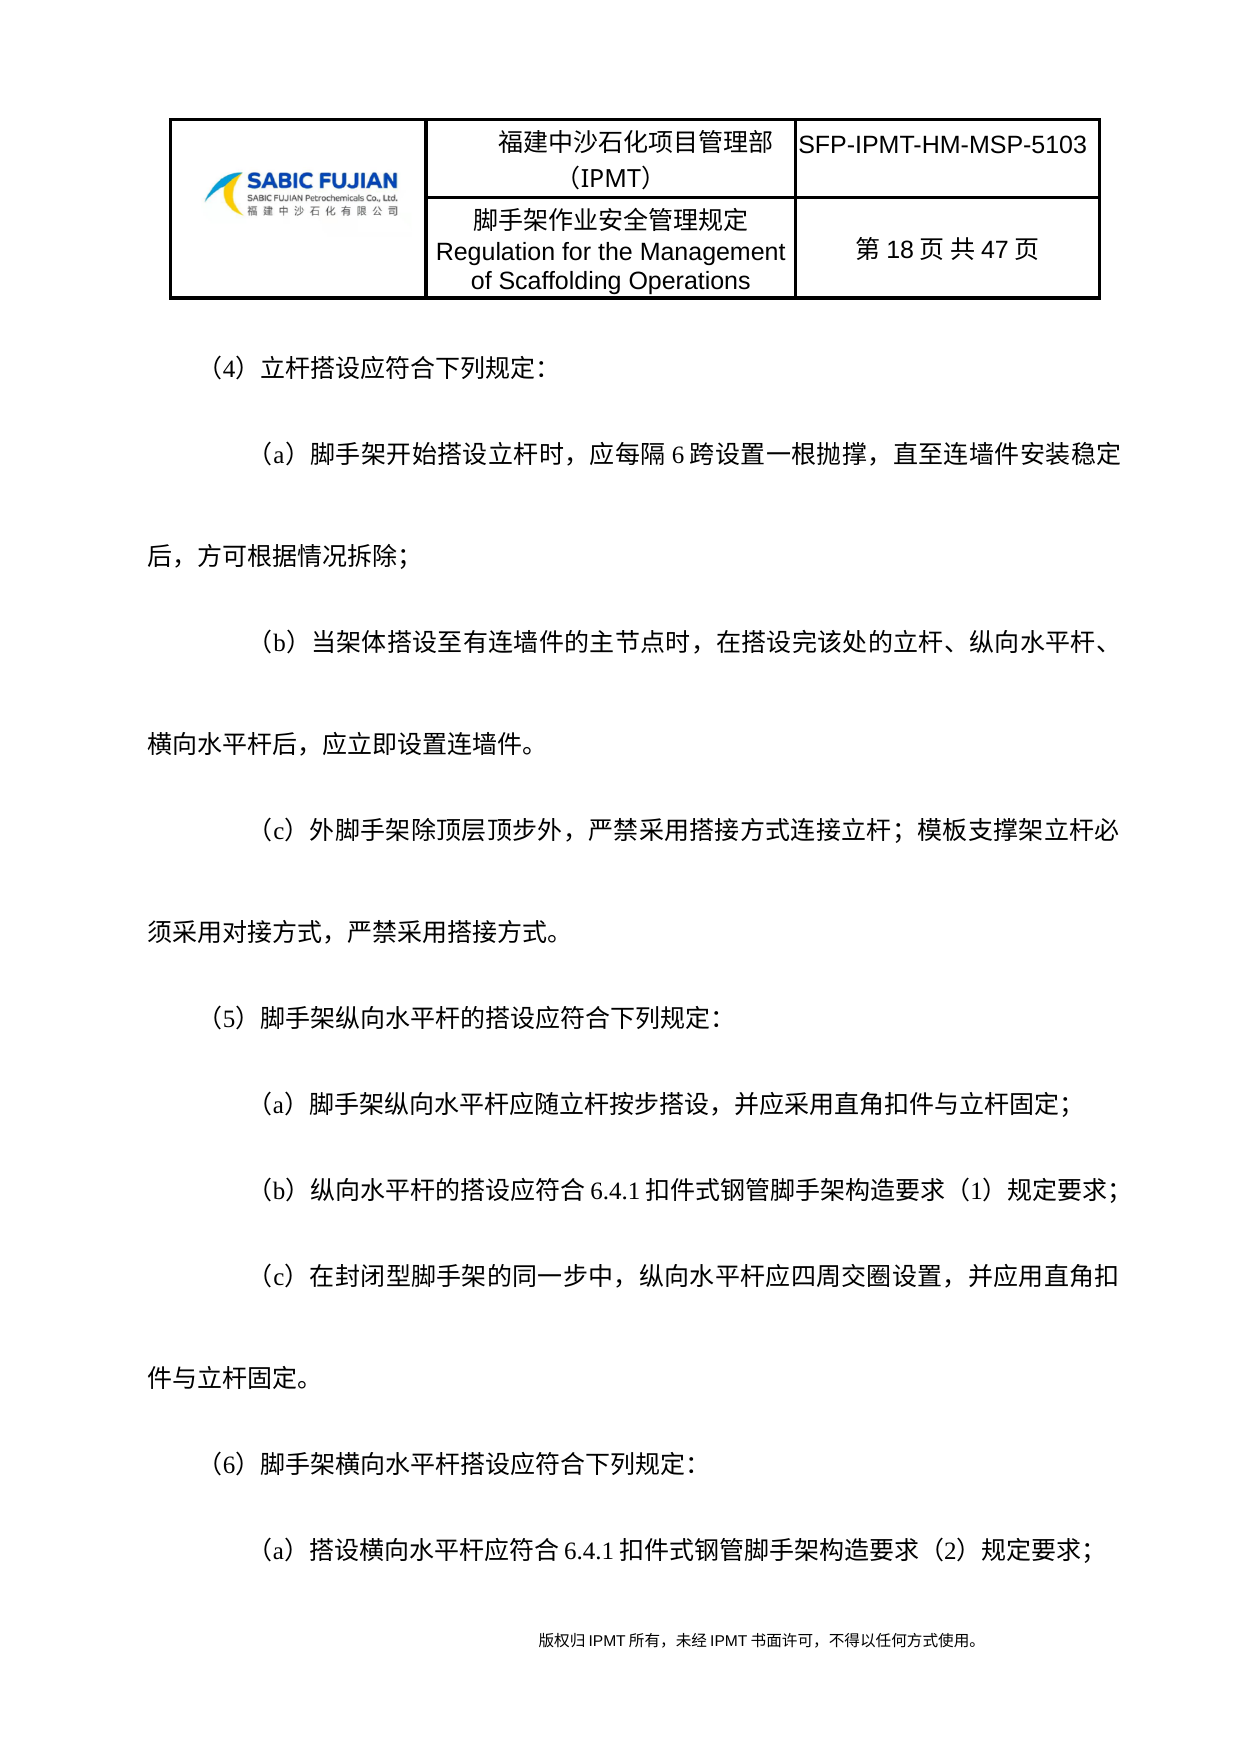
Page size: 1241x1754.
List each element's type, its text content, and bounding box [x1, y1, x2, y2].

text （a）搭设横向水平杆应符合6.4.1扣件式钢管脚手架构造要求（2）规定要求； [148, 1515, 1122, 1583]
text （a）脚手架纵向水平杆应随立杆按步搭设，并应采用直角扣件与立杆固定； [148, 1069, 1122, 1137]
text （c）在封闭型脚手架的同一步中，纵向水平杆应四周交圈设置，并应用直角扣件与立杆固定。 [148, 1241, 1122, 1411]
text （b）纵向水平杆的搭设应符合6.4.1扣件式钢管脚手架构造要求（1）规定要求； [148, 1155, 1122, 1223]
text （c）外脚手架除顶层顶步外，严禁采用搭接方式连接立杆；模板支撑架立杆必须采用对接方式，严禁采用搭接方式。 [148, 795, 1122, 965]
picture [194, 152, 412, 237]
text （5）脚手架纵向水平杆的搭设应符合下列规定： [148, 983, 1122, 1051]
text （a）脚手架开始搭设立杆时，应每隔6跨设置一根抛撑，直至连墙件安装稳定后，方可根据情况拆除； [148, 419, 1122, 589]
text （6）脚手架横向水平杆搭设应符合下列规定： [148, 1429, 1122, 1497]
text （4）立杆搭设应符合下列规定： [148, 333, 1122, 401]
text （b）当架体搭设至有连墙件的主节点时，在搭设完该处的立杆、纵向水平杆、横向水平杆后，应立即设置连墙件。 [148, 607, 1122, 777]
